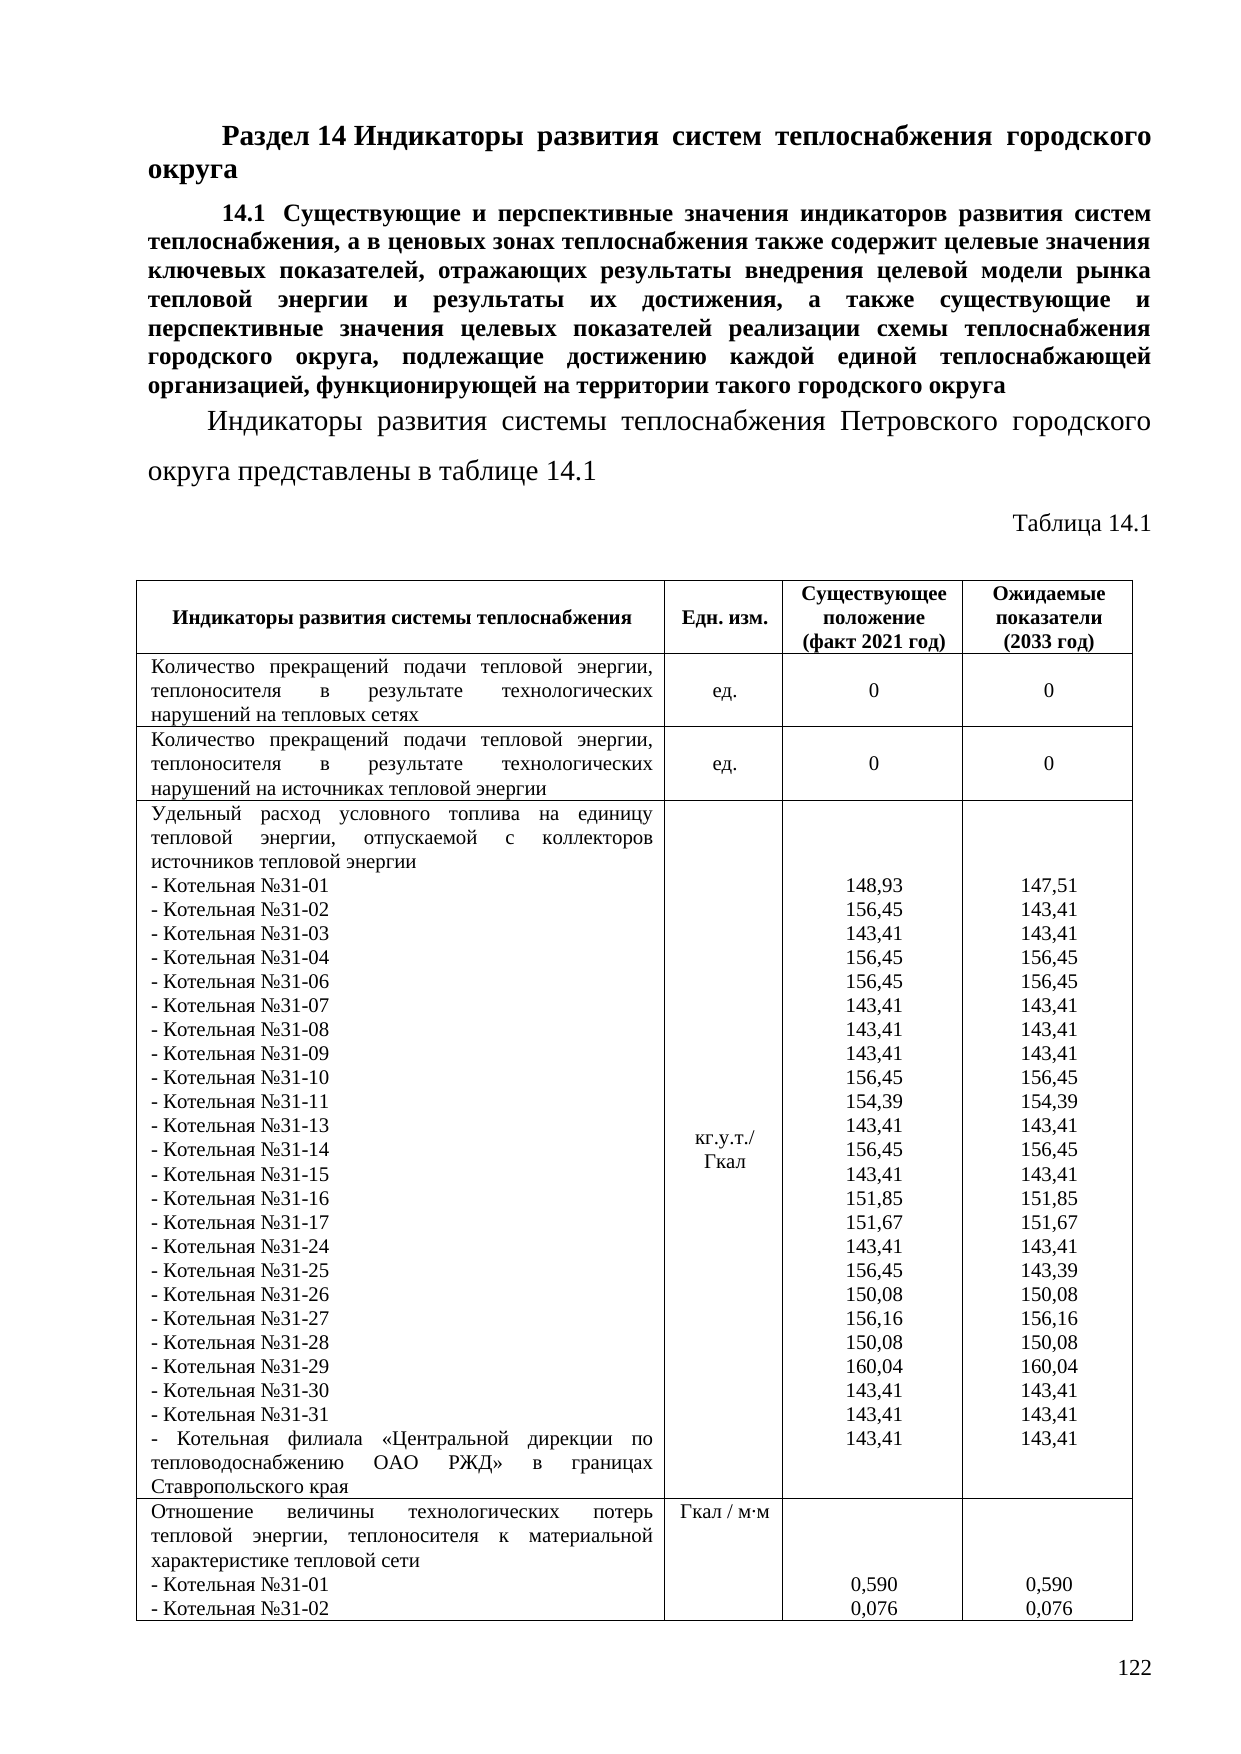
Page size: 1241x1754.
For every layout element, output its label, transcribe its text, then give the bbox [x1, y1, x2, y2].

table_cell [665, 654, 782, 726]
text Таблица 14.1 [148, 508, 1152, 537]
subtitle Индикаторы развития систем теплоснабжения городского округа [148, 118, 1152, 185]
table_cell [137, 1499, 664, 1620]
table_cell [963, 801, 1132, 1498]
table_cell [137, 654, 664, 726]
text Индикаторы развития системы теплоснабжения Петровского городского округа представлены в таблице 14.1 [148, 403, 1152, 487]
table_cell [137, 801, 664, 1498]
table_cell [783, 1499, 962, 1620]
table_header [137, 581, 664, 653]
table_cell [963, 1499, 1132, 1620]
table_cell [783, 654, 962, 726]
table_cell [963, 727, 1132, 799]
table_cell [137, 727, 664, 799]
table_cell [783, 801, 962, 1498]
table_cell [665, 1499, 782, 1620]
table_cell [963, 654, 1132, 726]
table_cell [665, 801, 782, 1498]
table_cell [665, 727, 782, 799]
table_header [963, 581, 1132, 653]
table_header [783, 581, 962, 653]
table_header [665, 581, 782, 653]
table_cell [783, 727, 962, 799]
subtitle Существующие и перспективные значения индикаторов развития систем теплоснабжения, а в ценовых зонах теплоснабжения также содержит целевые значения ключевых показателей, отражающих результаты внедрения целевой модели рынка тепловой энергии и результаты их достижения, а также существующие и перспективные значения целевых показателей реализации схемы теплоснабжения городского округа, подлежащие достижению каждой единой теплоснабжающей организацией, функционирующей на территории такого городского округа [148, 198, 1152, 399]
